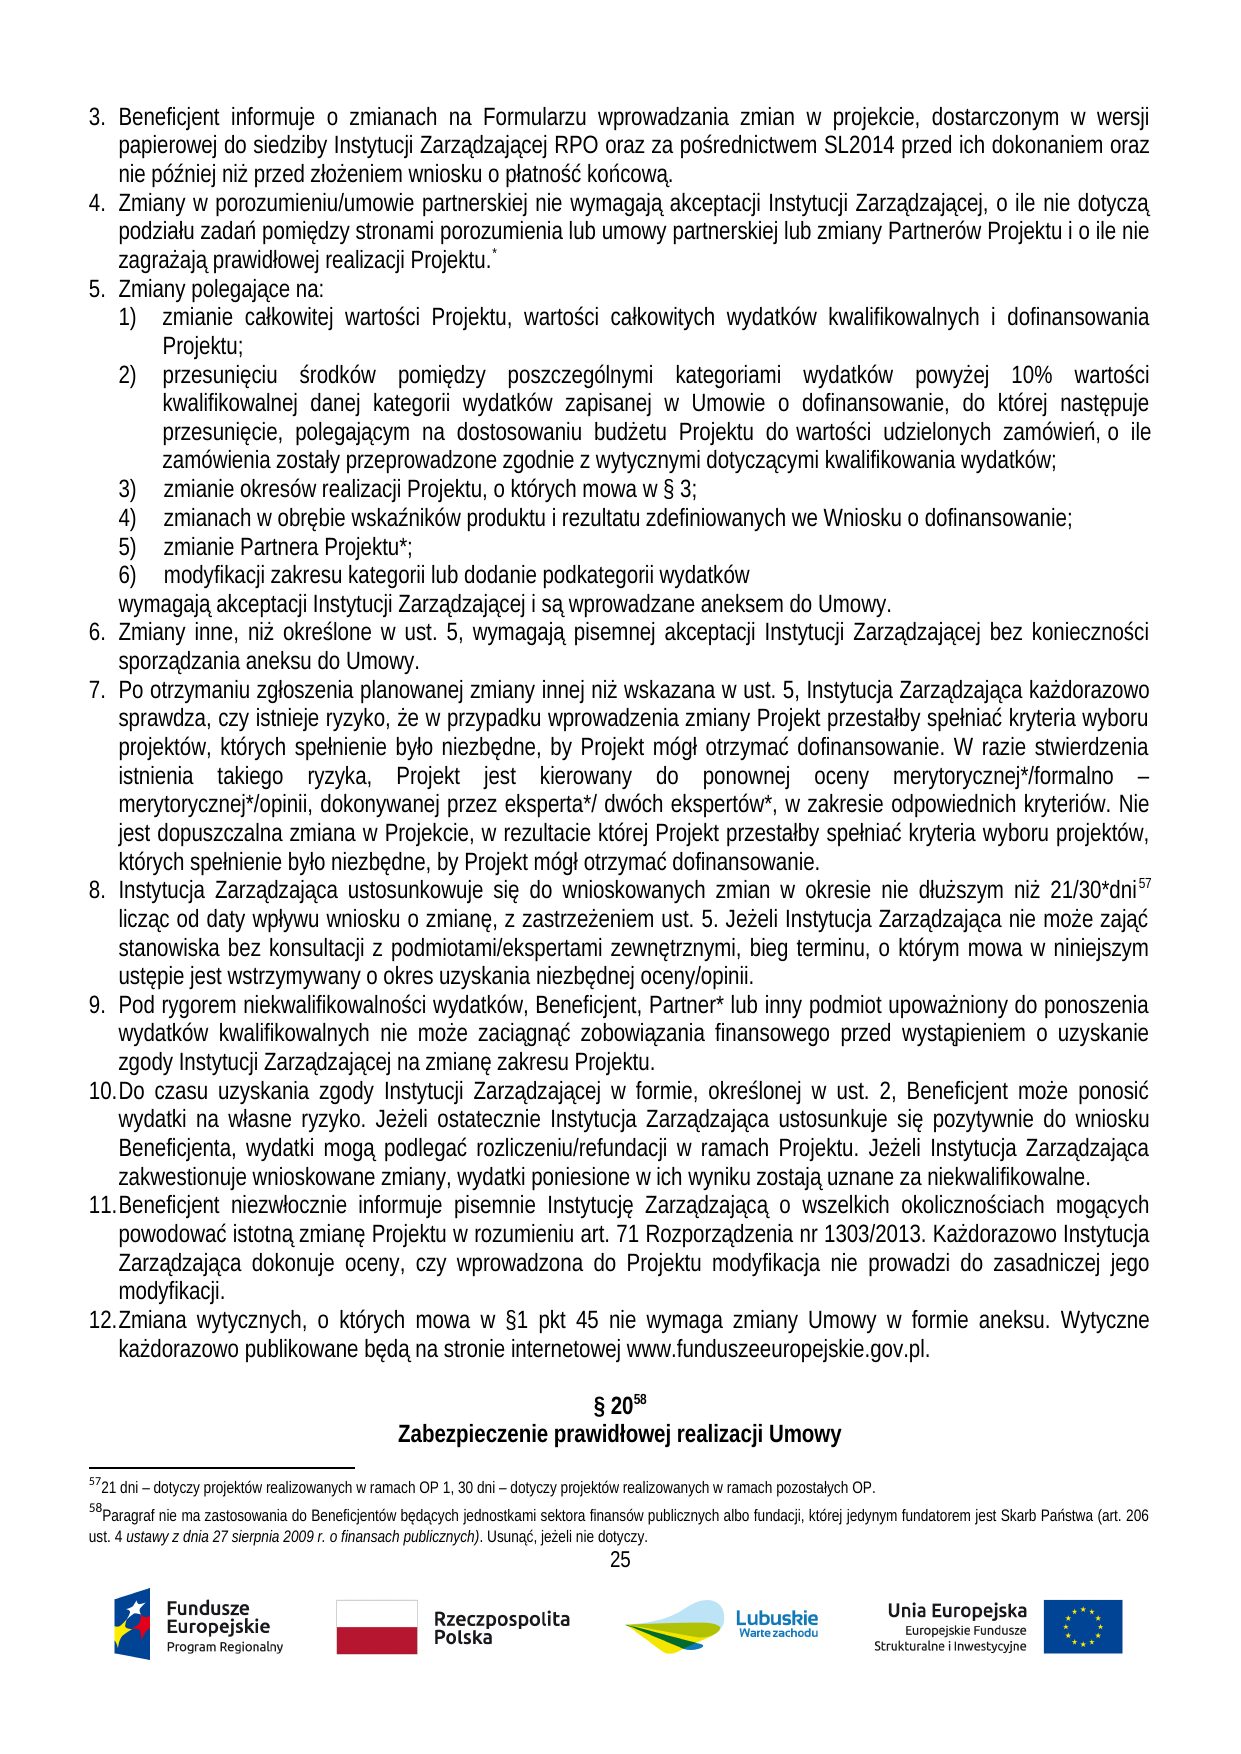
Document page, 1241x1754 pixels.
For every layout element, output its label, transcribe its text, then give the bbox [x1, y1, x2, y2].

text § 20 [89, 1391, 1152, 1419]
list Zmiany w porozumieniu/umowie partnerskiej nie wymagają akceptacji Instytucji Zarządzającej, o ile nie dotyczą podziału zadań pomiędzy stronami porozumienia lub umowy partnerskiej lub zmiany Partnerów Projektu i o ile nie zagrażają prawidłowej realizacji Projektu.* [89, 188, 1152, 274]
list Do czasu uzyskania zgody Instytucji Zarządzającej w formie, określonej w ust. 2, Beneficjent może ponosić wydatki na własne ryzyko. Jeżeli ostatecznie Instytucja Zarządzająca ustosunkuje się pozytywnie do wniosku Beneficjenta, wydatki mogą podlegać rozliczeniu/refundacji w ramach Projektu. Jeżeli Instytucja Zarządzająca zakwestionuje wnioskowane zmiany, wydatki poniesione w ich wyniku zostają uznane za niekwalifikowalne. [89, 1076, 1152, 1190]
list przesunięciu środków pomiędzy poszczególnymi kategoriami wydatków powyżej 10% wartości kwalifikowalnej danej kategorii wydatków zapisanej w Umowie o dofinansowanie, do której następuje przesunięcie, polegającym na dostosowaniu budżetu Projektu do wartości udzielonych zamówień, o ile zamówienia zostały przeprowadzone zgodnie z wytycznymi dotyczącymi kwalifikowania wydatków; [118, 359, 1152, 474]
list zmianie całkowitej wartości Projektu, wartości całkowitych wydatków kwalifikowalnych i dofinansowania Projektu; [118, 302, 1152, 359]
picture [88, 1572, 1152, 1681]
text Zabezpieczenie prawidłowej realizacji Umowy [89, 1419, 1152, 1448]
text wymagają akceptacji Instytucji Zarządzającej i są wprowadzane aneksem do Umowy. [118, 589, 1152, 617]
list Beneficjent niezwłocznie informuje pisemnie Instytucję Zarządzającą o wszelkich okolicznościach mogących powodować istotną zmianę Projektu w rozumieniu art. 71 Rozporządzenia nr 1303/2013. Każdorazowo Instytucja Zarządzająca dokonuje oceny, czy wprowadzona do Projektu modyfikacja nie prowadzi do zasadniczej jego modyfikacji. [89, 1190, 1152, 1305]
list Po otrzymaniu zgłoszenia planowanej zmiany innej niż wskazana w ust. 5, Instytucja Zarządzająca każdorazowo sprawdza, czy istnieje ryzyko, że w przypadku wprowadzenia zmiany Projekt przestałby spełniać kryteria wyboru projektów, których spełnienie było niezbędne, by Projekt mógł otrzymać dofinansowanie. W razie stwierdzenia istnienia takiego ryzyka, Projekt jest kierowany do ponownej oceny merytorycznej*/formalno – merytorycznej*/opinii, dokonywanej przez eksperta*/ dwóch ekspertów*, w zakresie odpowiednich kryteriów. Nie jest dopuszczalna zmiana w Projekcie, w rezultacie której Projekt przestałby spełniać kryteria wyboru projektów, których spełnienie było niezbędne, by Projekt mógł otrzymać dofinansowanie. [89, 675, 1152, 875]
list Zmiana wytycznych, o których mowa w §1 pkt 45 nie wymaga zmiany Umowy w formie aneksu. Wytyczne każdorazowo publikowane będą na stronie internetowej www.funduszeeuropejskie.gov.pl. [89, 1305, 1152, 1362]
list Zmiany inne, niż określone w ust. 5, wymagają pisemnej akceptacji Instytucji Zarządzającej bez konieczności sporządzania aneksu do Umowy. [89, 617, 1152, 675]
list Instytucja Zarządzająca ustosunkowuje się do wnioskowanych zmian w okresie nie dłuższym niż 21/30*dni licząc od daty wpływu wniosku o zmianę, z zastrzeżeniem ust. 5. Jeżeli Instytucja Zarządzająca nie może zająć stanowiska bez konsultacji z podmiotami/ekspertami zewnętrznymi, bieg terminu, o którym mowa w niniejszym ustępie jest wstrzymywany o okres uzyskania niezbędnej oceny/opinii. [89, 875, 1152, 990]
list Beneficjent informuje o zmianach na Formularzu wprowadzania zmian w projekcie, dostarczonym w wersji papierowej do siedziby Instytucji Zarządzającej RPO oraz za pośrednictwem SL2014 przed ich dokonaniem oraz nie później niż przed złożeniem wniosku o płatność końcową. [89, 102, 1152, 188]
list Zmiany polegające na: [89, 274, 1152, 302]
list modyfikacji zakresu kategorii lub dodanie podkategorii wydatków [118, 560, 1152, 589]
list zmianie okresów realizacji Projektu, o których mowa w § 3; [118, 474, 1152, 503]
list zmianie Partnera Projektu*; [118, 531, 1152, 560]
list Pod rygorem niekwalifikowalności wydatków, Beneficjent, Partner* lub inny podmiot upoważniony do ponoszenia wydatków kwalifikowalnych nie może zaciągnąć zobowiązania finansowego przed wystąpieniem o uzyskanie zgody Instytucji Zarządzającej na zmianę zakresu Projektu. [89, 990, 1152, 1076]
list zmianach w obrębie wskaźników produktu i rezultatu zdefiniowanych we Wniosku o dofinansowanie; [118, 503, 1152, 531]
